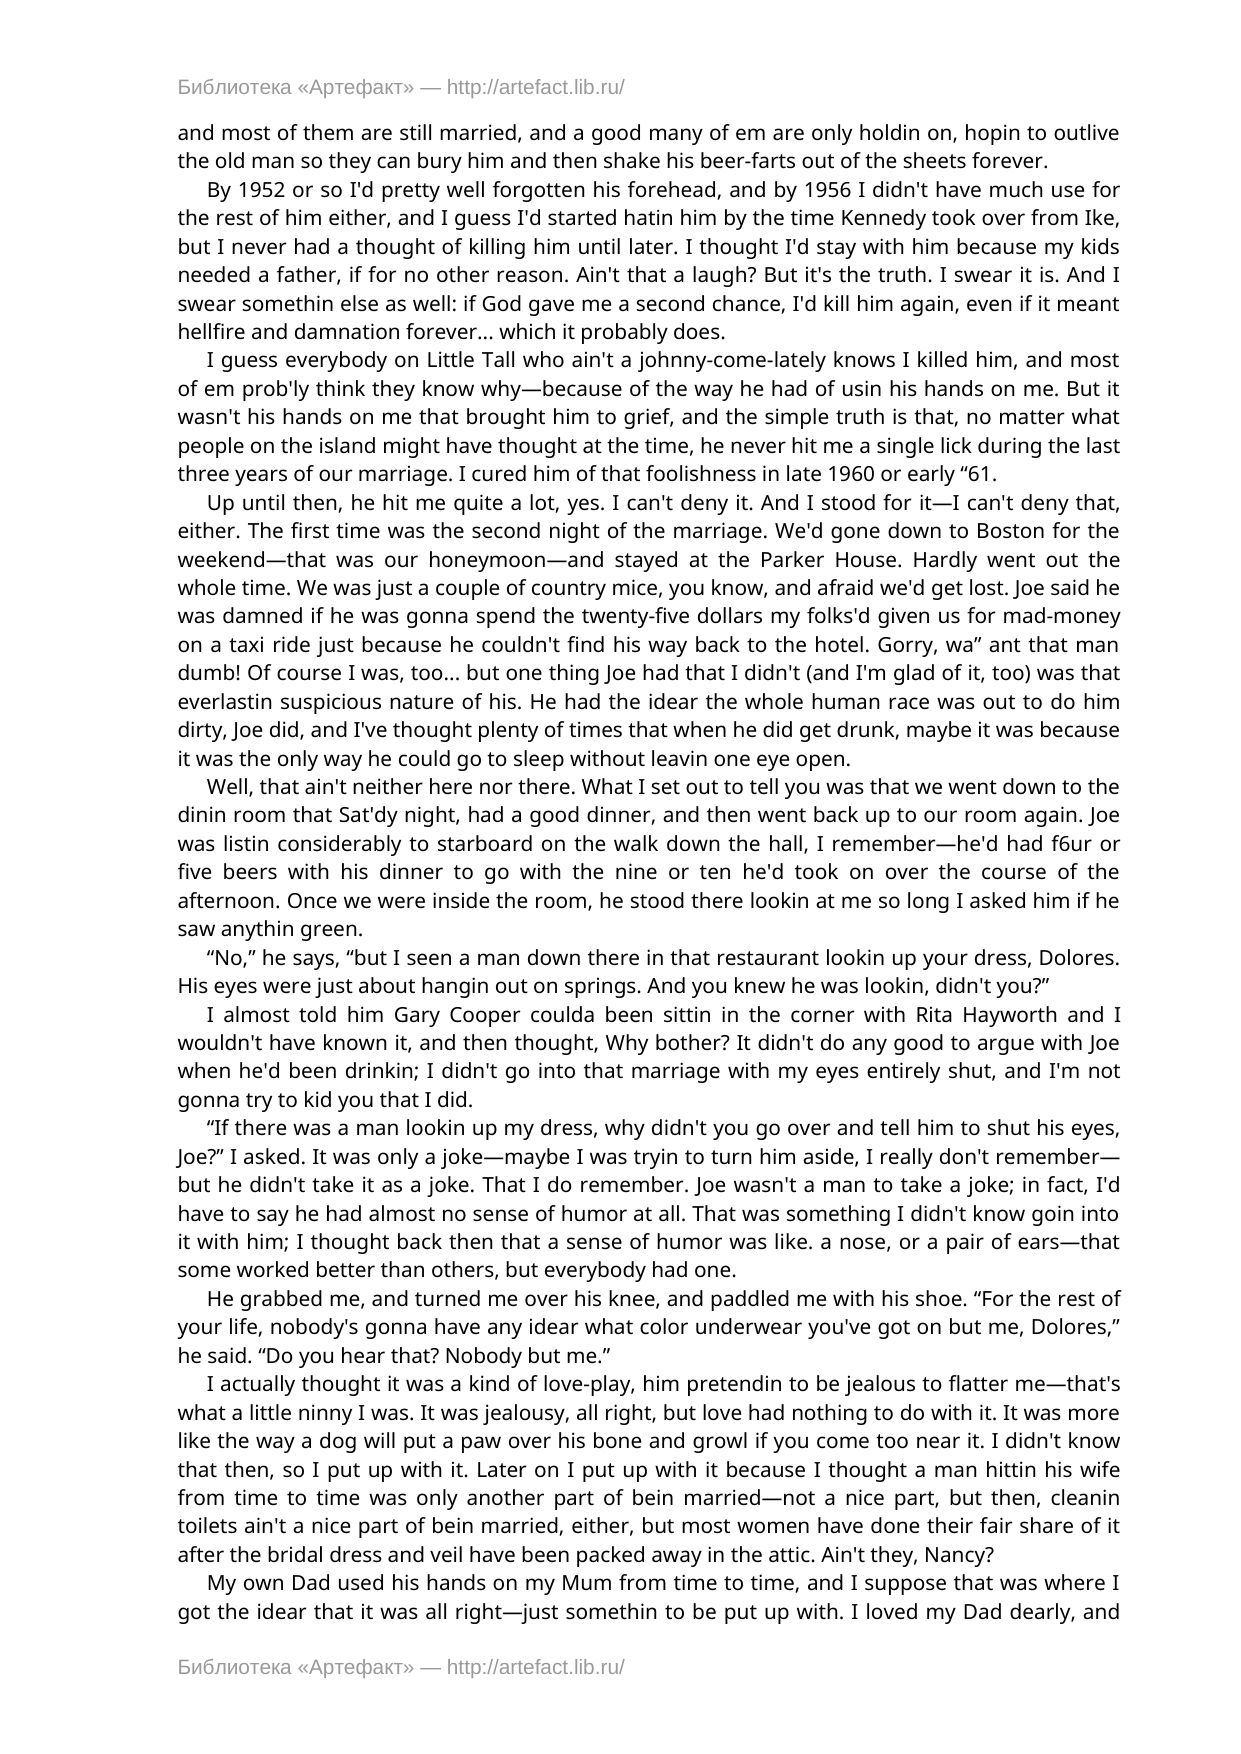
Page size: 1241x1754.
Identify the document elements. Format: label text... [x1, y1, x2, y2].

text I actually thought it was a kind of love-play, him pretendin to be jealous to flatter me—that's what a little ninny I was. It was jealousy, all right, but love had nothing to do with it. It was more like the way a dog will put a paw over his bone and growl if you come too near it. I didn't know that then, so I put up with it. Later on I put up with it because I thought a man hittin his wife from time to time was only another part of bein married—not a nice part, but then, cleanin toilets ain't a nice part of bein married, either, but most women have done their fair share of it after the bridal dress and veil have been packed away in the attic. Ain't they, Nancy? [177, 1369, 1122, 1568]
text “No,” he says, “but I seen a man down there in that restaurant lookin up your dress, Dolores. His eyes were just about hangin out on springs. And you knew he was lookin, didn't you?” [177, 943, 1122, 1000]
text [177, 1568, 1122, 1625]
text Up until then, he hit me quite a lot, yes. I can't deny it. And I stood for it—I can't deny that, either. The first time was the second night of the marriage. We'd gone down to Boston for the weekend—that was our honeymoon—and stayed at the Parker House. Hardly went out the whole time. We was just a couple of country mice, you know, and afraid we'd get lost. Joe said he was damned if he was gonna spend the twenty-five dollars my folks'd given us for mad-money on a taxi ride just because he couldn't find his way back to the hotel. Gorry, wa” ant that man dumb! Of course I was, too... but one thing Joe had that I didn't (and I'm glad of it, too) was that everlastin suspicious nature of his. He had the idear the whole human race was out to do him dirty, Joe did, and I've thought plenty of times that when he did get drunk, maybe it was because it was the only way he could go to sleep without leavin one eye open. [177, 488, 1122, 772]
text I almost told him Gary Cooper coulda been sittin in the corner with Rita Hayworth and I wouldn't have known it, and then thought, Why bother? It didn't do any good to argue with Joe when he'd been drinkin; I didn't go into that marriage with my eyes entirely shut, and I'm not gonna try to kid you that I did. [177, 1000, 1122, 1113]
text Well, that ain't neither here nor there. What I set out to tell you was that we went down to the dinin room that Sat'dy night, had a good dinner, and then went back up to our room again. Joe was listin considerably to starboard on the walk down the hall, I remember—he'd had f6ur or five beers with his dinner to go with the nine or ten he'd took on over the course of the afternoon. Once we were inside the room, he stood there lookin at me so long I asked him if he saw anythin green. [177, 772, 1122, 943]
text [177, 118, 1122, 175]
text I guess everybody on Little Tall who ain't a johnny-come-lately knows I killed him, and most of em prob'ly think they know why—because of the way he had of usin his hands on me. But it wasn't his hands on me that brought him to grief, and the simple truth is that, no matter what people on the island might have thought at the time, he never hit me a single lick during the last three years of our marriage. I cured him of that foolishness in late 1960 or early “61. [177, 346, 1122, 488]
text By 1952 or so I'd pretty well forgotten his forehead, and by 1956 I didn't have much use for the rest of him either, and I guess I'd started hatin him by the time Kennedy took over from Ike, but I never had a thought of killing him until later. I thought I'd stay with him because my kids needed a father, if for no other reason. Ain't that a laugh? But it's the truth. I swear it is. And I swear somethin else as well: if God gave me a second chance, I'd kill him again, even if it meant hellfire and damnation forever... which it probably does. [177, 175, 1122, 346]
text He grabbed me, and turned me over his knee, and paddled me with his shoe. “For the rest of your life, nobody's gonna have any idear what color underwear you've got on but me, Dolores,” he said. “Do you hear that? Nobody but me.” [177, 1284, 1122, 1369]
text “If there was a man lookin up my dress, why didn't you go over and tell him to shut his eyes, Joe?” I asked. It was only a joke—maybe I was tryin to turn him aside, I really don't remember—but he didn't take it as a joke. That I do remember. Joe wasn't a man to take a joke; in fact, I'd have to say he had almost no sense of humor at all. That was something I didn't know goin into it with him; I thought back then that a sense of humor was like. a nose, or a pair of ears—that some worked better than others, but everybody had one. [177, 1113, 1122, 1284]
